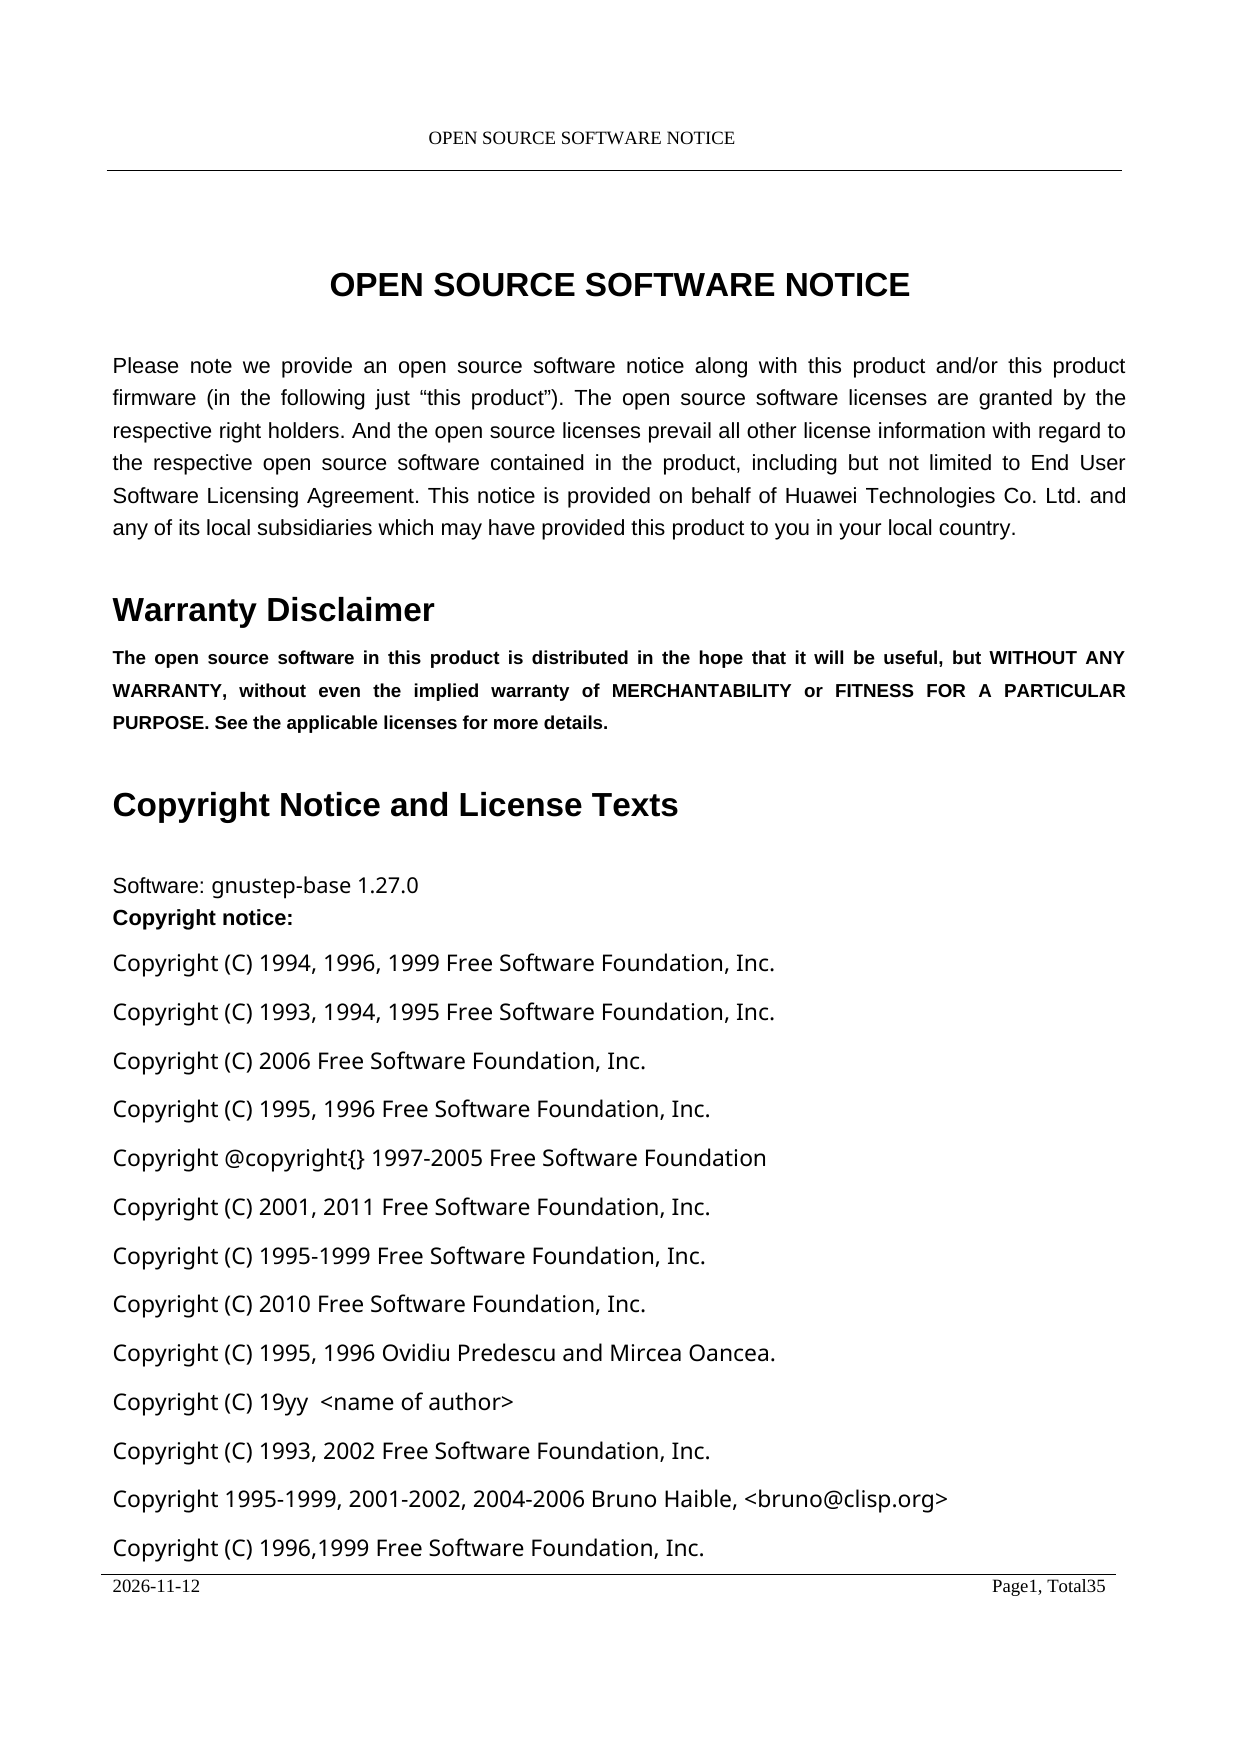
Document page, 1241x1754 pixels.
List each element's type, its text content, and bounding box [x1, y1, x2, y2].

text Please note we provide an open source software notice along with this product and/or this product firmware (in the following just “this product”). The open source software licenses are granted by the respective right holders. And the open source licenses prevail all other license information with regard to the respective open source software contained in the product, including but not limited to End User Software Licensing Agreement. This notice is provided on behalf of Huawei Technologies Co. Ltd. and any of its local subsidiaries which may have provided this product to you in your local country. [112, 349, 1128, 544]
text Warranty Disclaimer [112, 576, 1128, 641]
text OPEN SOURCE SOFTWARE NOTICE [112, 251, 1128, 316]
text The open source software in this product is distributed in the hope that it will be useful, but WITHOUT ANY WARRANTY, without even the implied warranty of MERCHANTABILITY or FITNESS FOR A PARTICULAR PURPOSE. See the applicable licenses for more details. [112, 641, 1128, 739]
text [112, 947, 1128, 1564]
text Copyright Notice and License Texts [112, 771, 1128, 836]
text Software: gnustep-base 1.27.0 [112, 869, 1128, 901]
text Copyright notice: [112, 901, 1128, 934]
